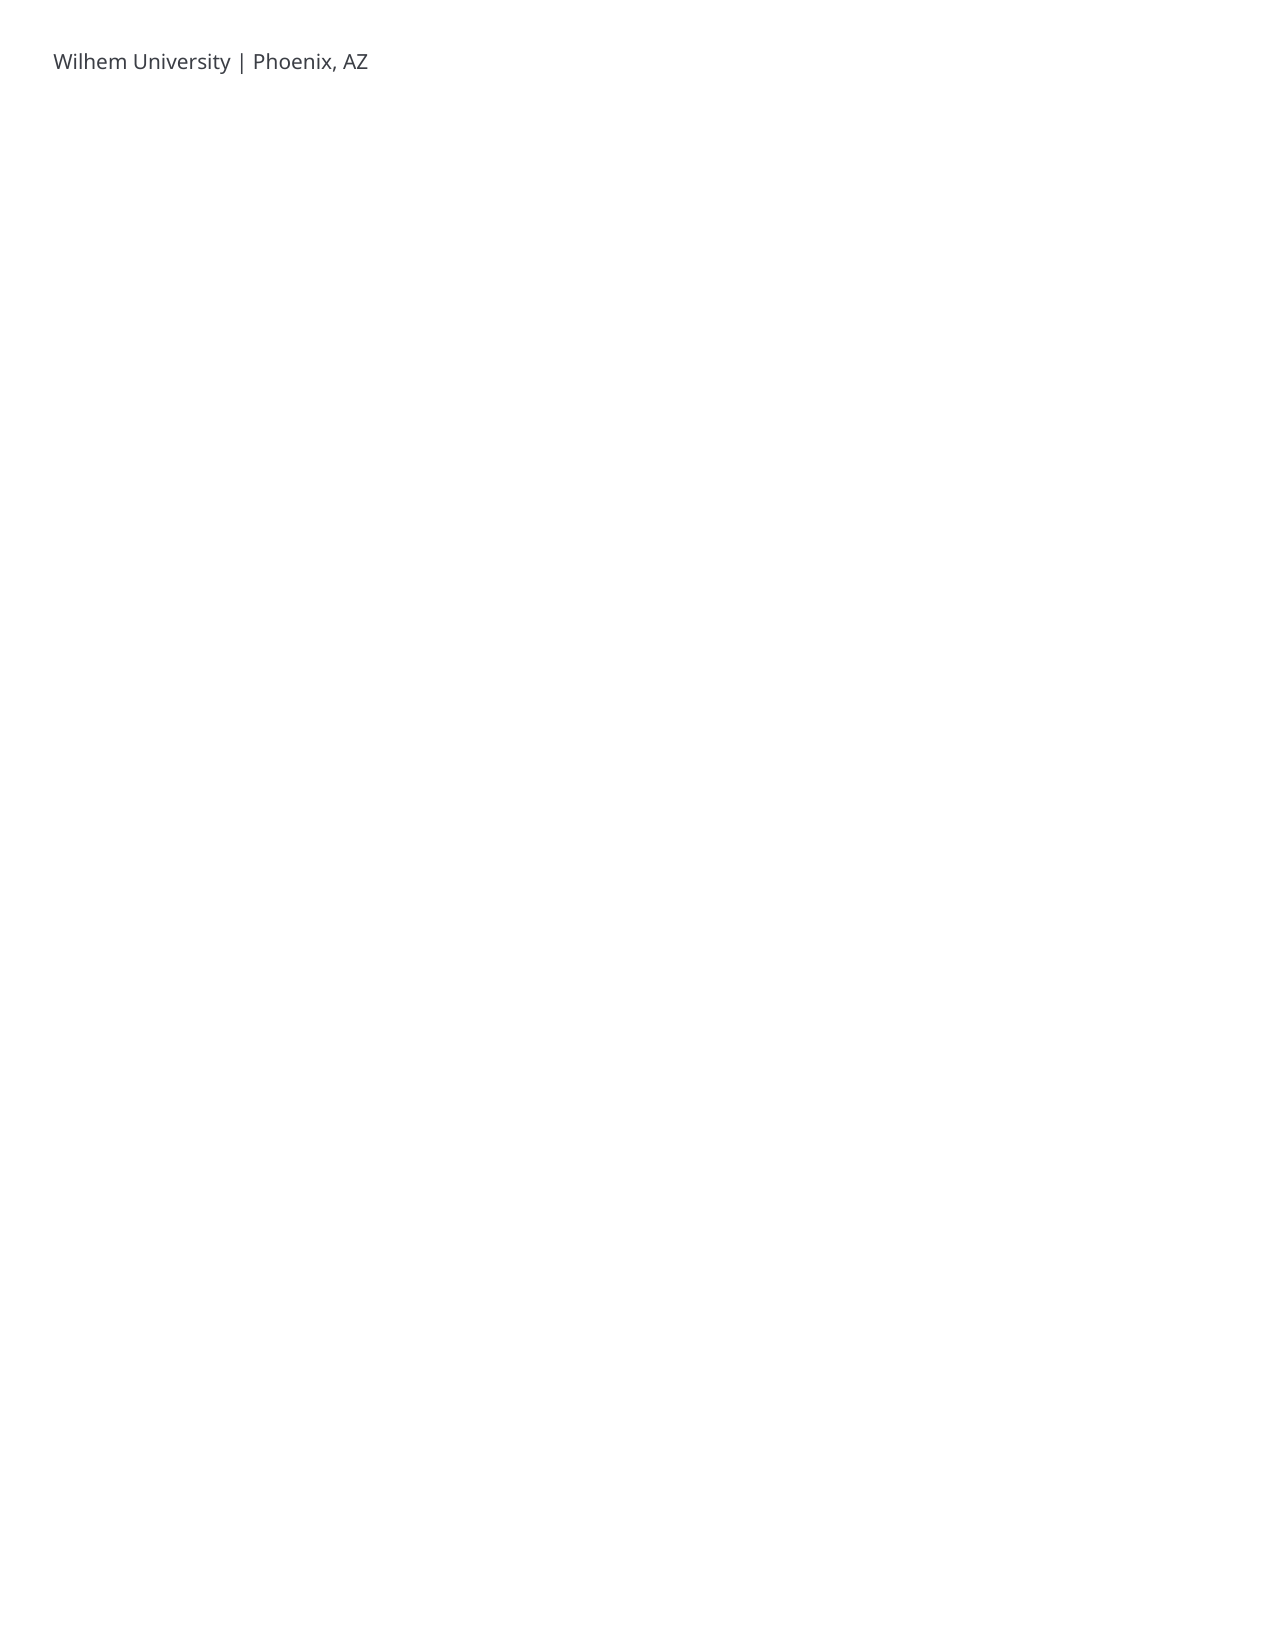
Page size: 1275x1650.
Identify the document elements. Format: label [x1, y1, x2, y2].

text [53, 47, 1216, 76]
